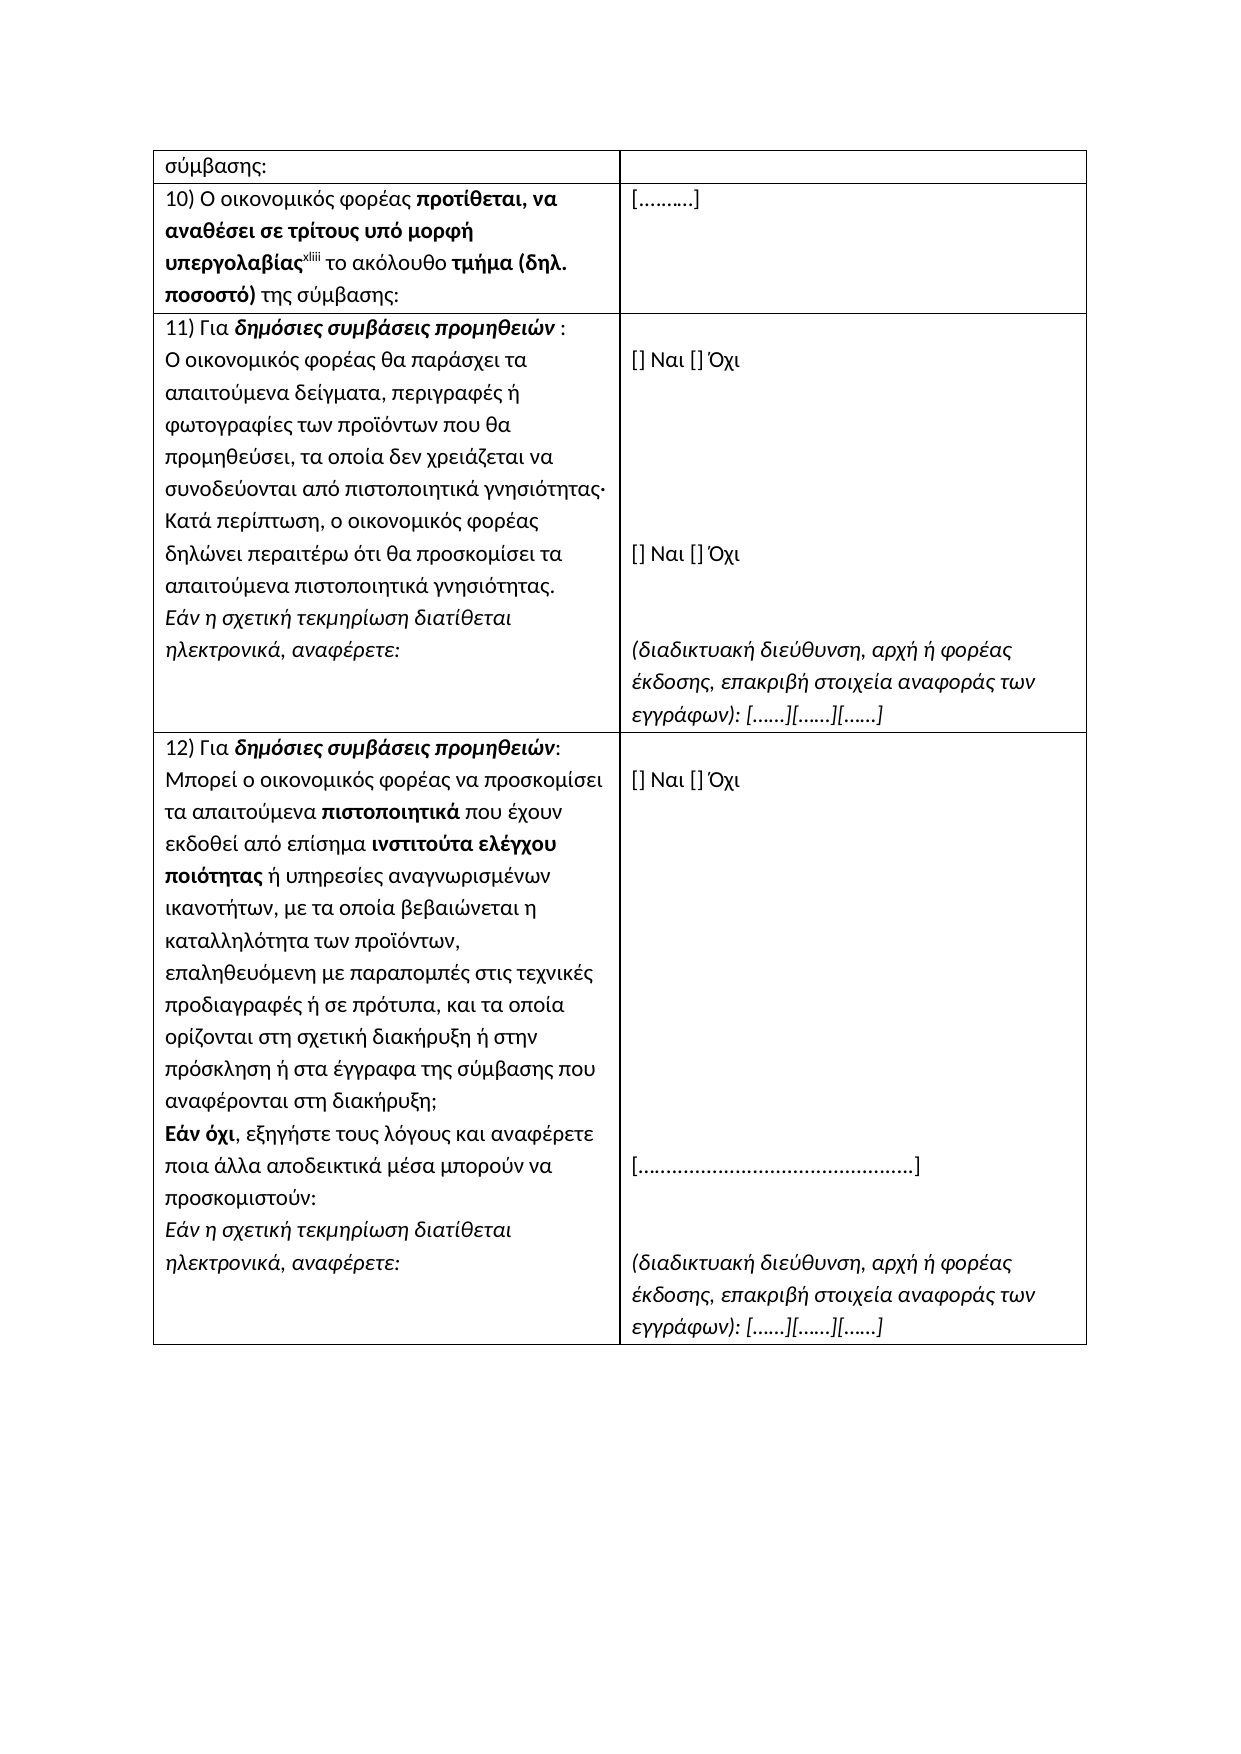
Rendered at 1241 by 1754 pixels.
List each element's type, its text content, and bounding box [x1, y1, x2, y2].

table_cell [] Ναι [] Όχι [] Ναι [] Όχι (διαδικτυακή διεύθυνση, αρχή ή φορέας έκδοσης, επακριβή στοιχεία αναφοράς των εγγράφων): [……][……][……] [621, 314, 1086, 732]
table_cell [621, 151, 1086, 183]
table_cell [154, 151, 619, 183]
table_cell 12) Για δημόσιες συμβάσεις προμηθειών: Μπορεί ο οικονομικός φορέας να προσκομίσει τα απαιτούμενα πιστοποιητικά που έχουν εκδοθεί από επίσημα ινστιτούτα ελέγχου ποιότητας ή υπηρεσίες αναγνωρισμένων ικανοτήτων, με τα οποία βεβαιώνεται η καταλληλότητα των προϊόντων, επαληθευόμενη με παραπομπές στις τεχνικές προδιαγραφές ή σε πρότυπα, και τα οποία ορίζονται στη σχετική διακήρυξη ή στην πρόσκληση ή στα έγγραφα της σύμβασης που αναφέρονται στη διακήρυξη; Εάν όχι, εξηγήστε τους λόγους και αναφέρετε ποια άλλα αποδεικτικά μέσα μπορούν να προσκομιστούν: Εάν η σχετική τεκμηρίωση διατίθεται ηλεκτρονικά, αναφέρετε: [154, 733, 619, 1344]
table_cell 11) Για δημόσιες συμβάσεις προμηθειών : Ο οικονομικός φορέας θα παράσχει τα απαιτούμενα δείγματα, περιγραφές ή φωτογραφίες των προϊόντων που θα προμηθεύσει, τα οποία δεν χρειάζεται να συνοδεύονται από πιστοποιητικά γνησιότητας· Κατά περίπτωση, ο οικονομικός φορέας δηλώνει περαιτέρω ότι θα προσκομίσει τα απαιτούμενα πιστοποιητικά γνησιότητας. Εάν η σχετική τεκμηρίωση διατίθεται ηλεκτρονικά, αναφέρετε: [154, 314, 619, 732]
table_cell [....……] [621, 184, 1086, 312]
table_cell 10) Ο οικονομικός φορέας προτίθεται, να αναθέσει σε τρίτους υπό μορφή υπεργολαβίας το ακόλουθο τμήμα (δηλ. ποσοστό) της σύμβασης: [154, 184, 619, 312]
table_cell [] Ναι [] Όχι [….............................................] (διαδικτυακή διεύθυνση, αρχή ή φορέας έκδοσης, επακριβή στοιχεία αναφοράς των εγγράφων): [……][……][……] [621, 733, 1086, 1344]
